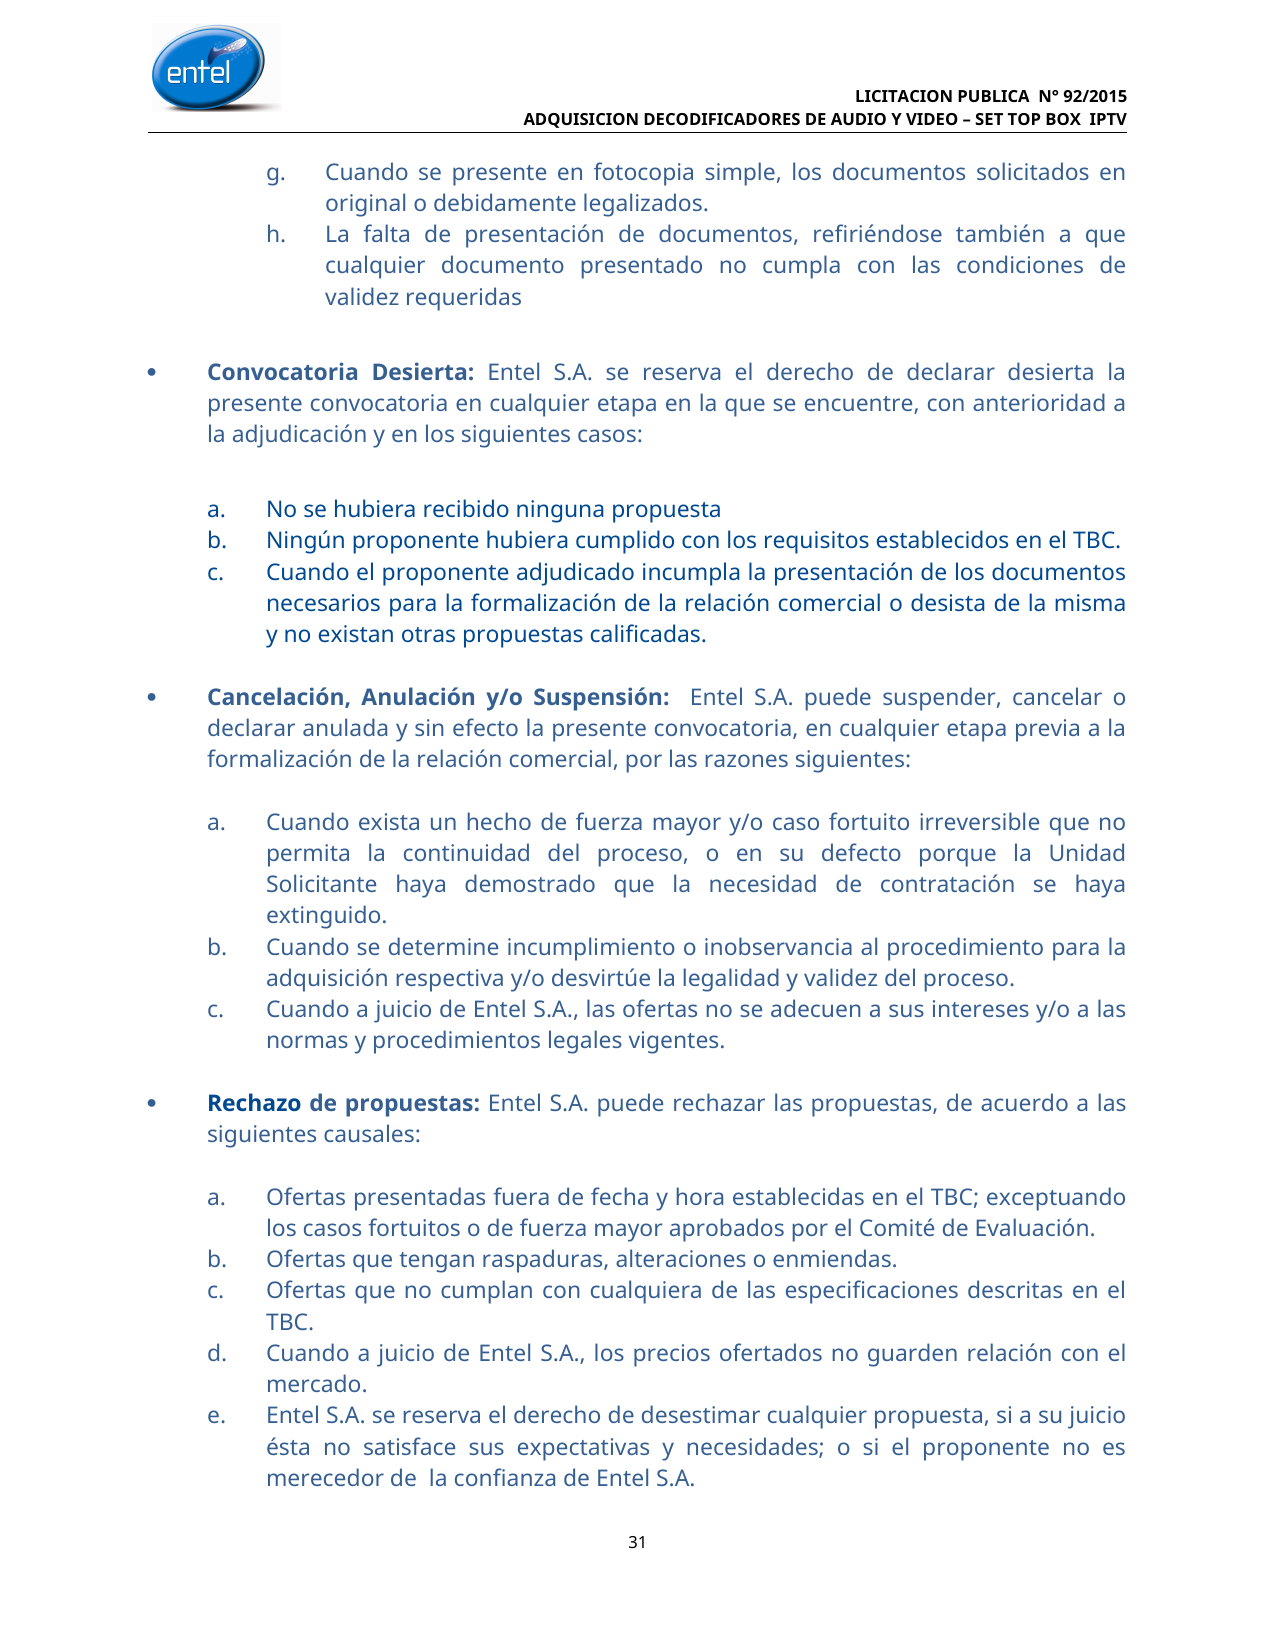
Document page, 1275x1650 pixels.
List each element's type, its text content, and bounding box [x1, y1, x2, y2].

list Cuando a juicio de Entel S.A., los precios ofertados no guarden relación con el mercado. [207, 1337, 1127, 1399]
list Ningún proponente hubiera cumplido con los requisitos establecidos en el TBC. [207, 524, 1127, 556]
list La falta de presentación de documentos, refiriéndose también a que cualquier documento presentado no cumpla con las condiciones de validez requeridas [266, 218, 1127, 312]
list Cuando el proponente adjudicado incumpla la presentación de los documentos necesarios para la formalización de la relación comercial o desista de la misma y no existan otras propuestas calificadas. [207, 556, 1127, 649]
list Ofertas presentadas fuera de fecha y hora establecidas en el TBC; exceptuando los casos fortuitos o de fuerza mayor aprobados por el Comité de Evaluación. [207, 1181, 1127, 1243]
picture [151, 23, 282, 112]
list Ofertas que tengan raspaduras, alteraciones o enmiendas. [207, 1243, 1127, 1274]
list No se hubiera recibido ninguna propuesta [207, 493, 1127, 524]
list Rechazo de propuestas: Entel S.A. puede rechazar las propuestas, de acuerdo a las siguientes causales: [148, 1087, 1127, 1149]
list Ofertas que no cumplan con cualquiera de las especificaciones descritas en el TBC. [207, 1274, 1127, 1337]
list Cuando se presente en fotocopia simple, los documentos solicitados en original o debidamente legalizados. [266, 156, 1127, 218]
list Cuando a juicio de Entel S.A., las ofertas no se adecuen a sus intereses y/o a las normas y procedimientos legales vigentes. [207, 993, 1127, 1056]
list Cuando exista un hecho de fuerza mayor y/o caso fortuito irreversible que no permita la continuidad del proceso, o en su defecto porque la Unidad Solicitante haya demostrado que la necesidad de contratación se haya extinguido. [207, 806, 1127, 931]
list Cancelación, Anulación y/o Suspensión: Entel S.A. puede suspender, cancelar o declarar anulada y sin efecto la presente convocatoria, en cualquier etapa previa a la formalización de la relación comercial, por las razones siguientes: [148, 681, 1127, 774]
list Convocatoria Desierta: Entel S.A. se reserva el derecho de declarar desierta la presente convocatoria en cualquier etapa en la que se encuentre, con anterioridad a la adjudicación y en los siguientes casos: [148, 356, 1127, 449]
list Cuando se determine incumplimiento o inobservancia al procedimiento para la adquisición respectiva y/o desvirtúe la legalidad y validez del proceso. [207, 931, 1127, 993]
list Entel S.A. se reserva el derecho de desestimar cualquier propuesta, si a su juicio ésta no satisface sus expectativas y necesidades; o si el proponente no es merecedor de la confianza de Entel S.A. [207, 1399, 1127, 1493]
